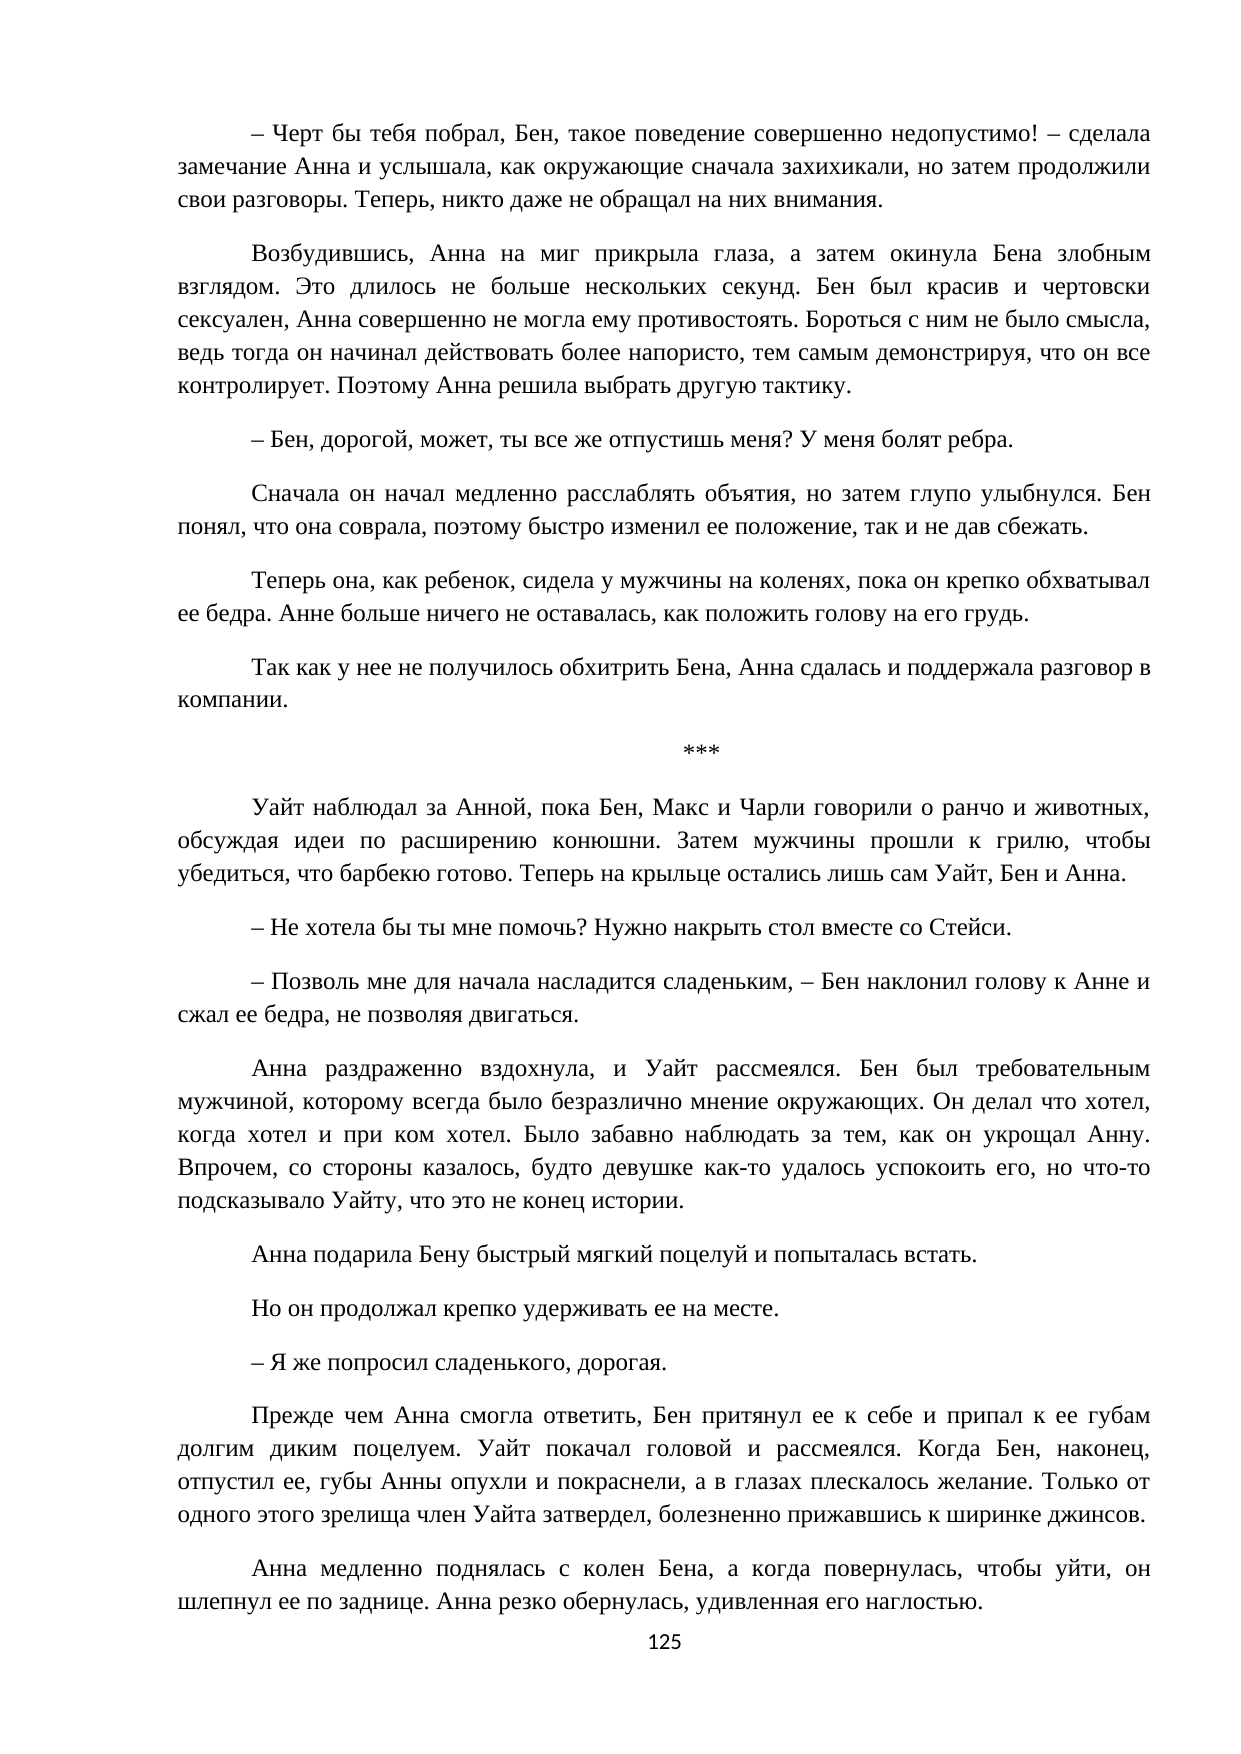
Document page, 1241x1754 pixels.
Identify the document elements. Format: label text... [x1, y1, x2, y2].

text *** [177, 738, 1152, 767]
text – Бен, дорогой, может, ты все же отпустишь меня? У меня болят ребра. [177, 424, 1152, 453]
text Но он продолжал крепко удерживать ее на месте. [177, 1293, 1152, 1321]
text – Я же попросил сладенького, дорогая. [177, 1347, 1152, 1375]
text Теперь она, как ребенок, сидела у мужчины на коленях, пока он крепко обхватывал ее бедра. Анне больше ничего не оставалась, как положить голову на его грудь. [177, 565, 1152, 626]
text Так как у нее не получилось обхитрить Бена, Анна сдалась и поддержала разговор в компании. [177, 652, 1152, 713]
text – Не хотела бы ты мне помочь? Нужно накрыть стол вместе со Стейси. [177, 912, 1152, 941]
text Анна подарила Бену быстрый мягкий поцелуй и попыталась встать. [177, 1239, 1152, 1268]
text Уайт наблюдал за Анной, пока Бен, Макс и Чарли говорили о ранчо и животных, обсуждая идеи по расширению конюшни. Затем мужчины прошли к грилю, чтобы убедиться, что барбекю готово. Теперь на крыльце остались лишь сам Уайт, Бен и Анна. [177, 792, 1152, 887]
text Прежде чем Анна смогла ответить, Бен притянул ее к себе и припал к ее губам долгим диким поцелуем. Уайт покачал головой и рассмеялся. Когда Бен, наконец, отпустил ее, губы Анны опухли и покраснели, а в глазах плескалось желание. Только от одного этого зрелища член Уайта затвердел, болезненно прижавшись к ширинке джинсов. [177, 1400, 1152, 1528]
text Анна раздраженно вздохнула, и Уайт рассмеялся. Бен был требовательным мужчиной, которому всегда было безразлично мнение окружающих. Он делал что хотел, когда хотел и при ком хотел. Было забавно наблюдать за тем, как он укрощал Анну. Впрочем, со стороны казалось, будто девушке как-то удалось успокоить его, но что-то подсказывало Уайту, что это не конец истории. [177, 1053, 1152, 1214]
text – Черт бы тебя побрал, Бен, такое поведение совершенно недопустимо! – сделала замечание Анна и услышала, как окружающие сначала захихикали, но затем продолжили свои разговоры. Теперь, никто даже не обращал на них внимания. [177, 118, 1152, 213]
text – Позволь мне для начала насладится сладеньким, – Бен наклонил голову к Анне и сжал ее бедра, не позволяя двигаться. [177, 966, 1152, 1028]
text Анна медленно поднялась с колен Бена, а когда повернулась, чтобы уйти, он шлепнул ее по заднице. Анна резко обернулась, удивленная его наглостью. [177, 1553, 1152, 1615]
text Возбудившись, Анна на миг прикрыла глаза, а затем окинула Бена злобным взглядом. Это длилось не больше нескольких секунд. Бен был красив и чертовски сексуален, Анна совершенно не могла ему противостоять. Бороться с ним не было смысла, ведь тогда он начинал действовать более напористо, тем самым демонстрируя, что он все контролирует. Поэтому Анна решила выбрать другую тактику. [177, 238, 1152, 399]
text Сначала он начал медленно расслаблять объятия, но затем глупо улыбнулся. Бен понял, что она соврала, поэтому быстро изменил ее положение, так и не дав сбежать. [177, 478, 1152, 539]
